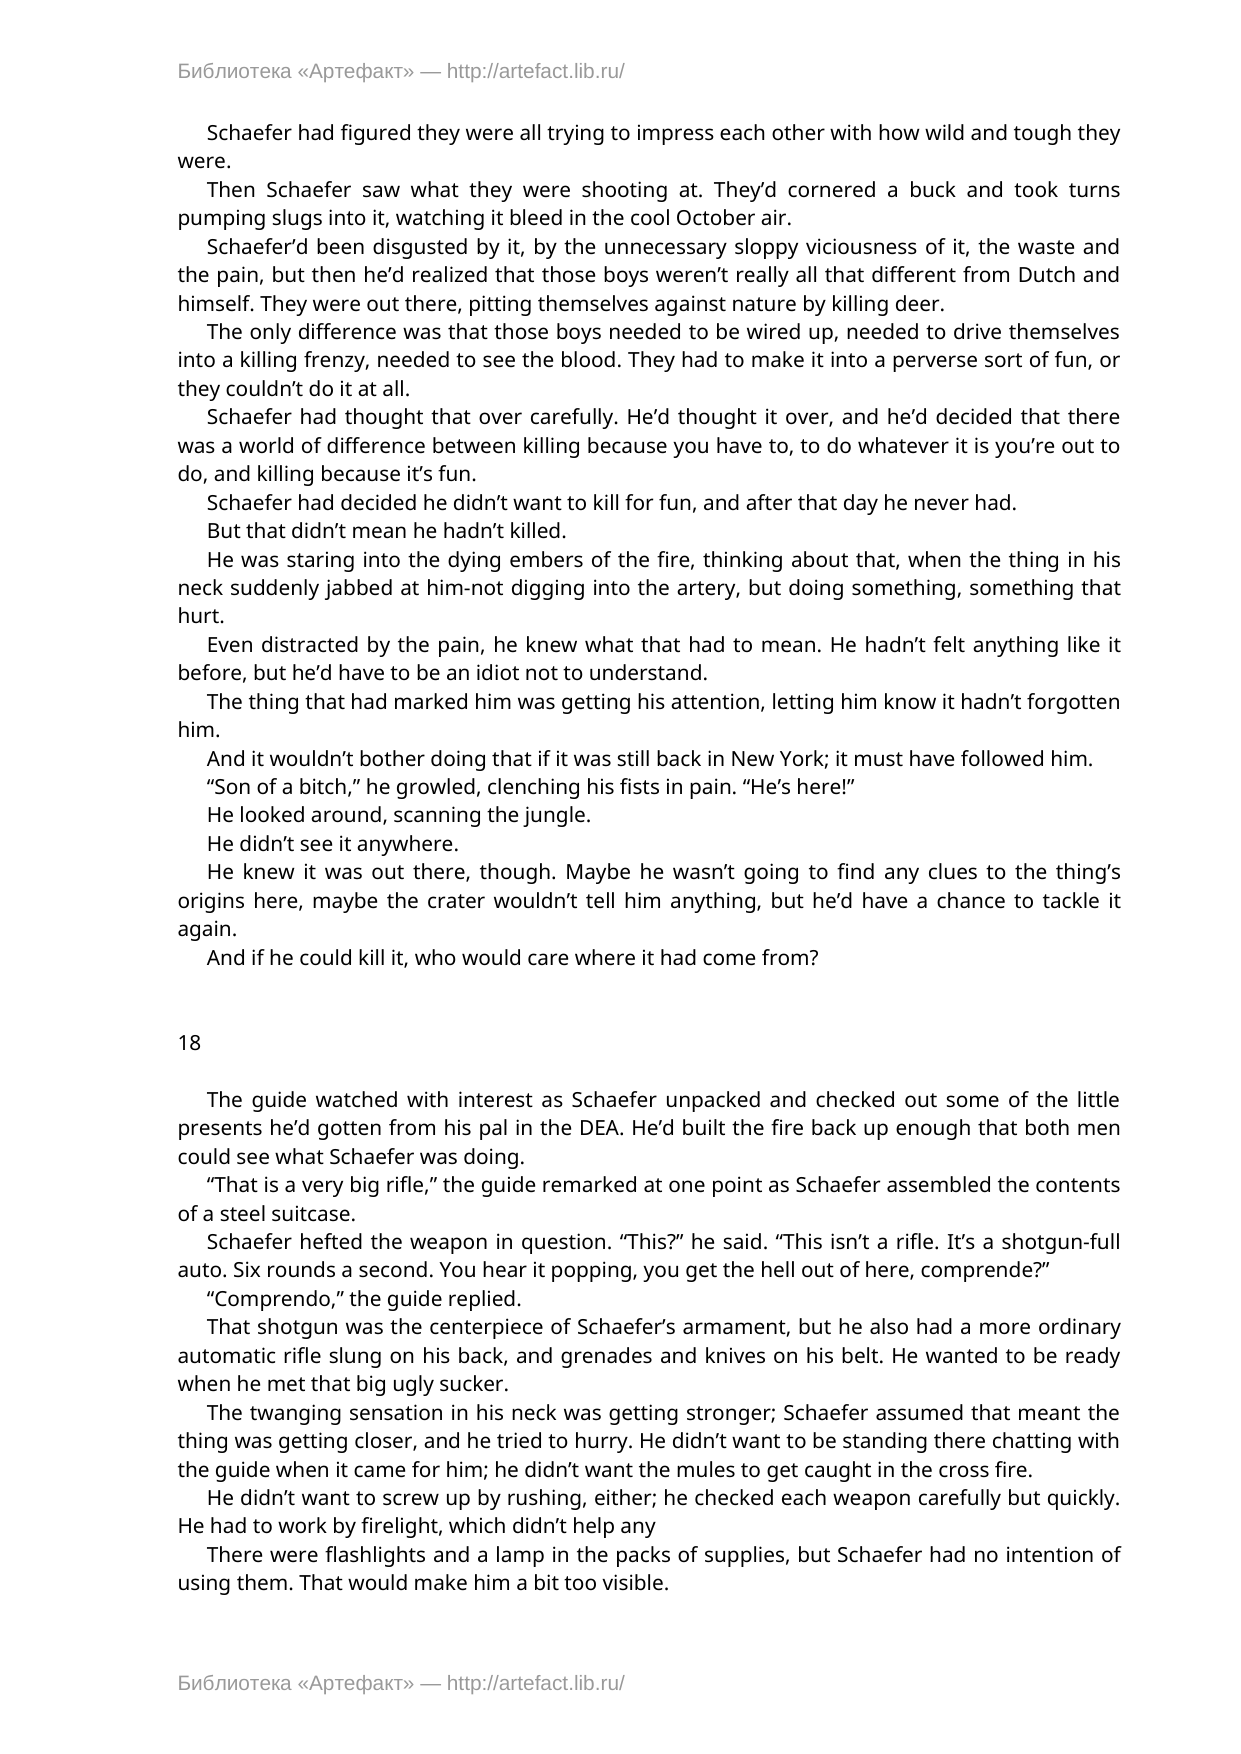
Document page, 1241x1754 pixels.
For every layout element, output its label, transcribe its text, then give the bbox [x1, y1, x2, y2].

text The only difference was that those boys needed to be wired up, needed to drive themselves into a killing frenzy, needed to see the blood. They had to make it into a perverse sort of fun, or they couldn’t do it at all. [177, 317, 1122, 402]
text He didn’t see it anywhere. [177, 829, 1122, 857]
text And if he could kill it, who would care where it had come from? [177, 943, 1122, 971]
text There were flashlights and a lamp in the packs of supplies, but Schaefer had no intention of using them. That would make him a bit too visible. [177, 1540, 1122, 1597]
text He didn’t want to screw up by rushing, either; he checked each weapon carefully but quickly. He had to work by firelight, which didn’t help any [177, 1483, 1122, 1540]
text 18 [177, 1028, 1122, 1057]
text Schaefer hefted the weapon in question. “This?” he said. “This isn’t a rifle. It’s a shotgun-full auto. Six rounds a second. You hear it popping, you get the hell out of here, comprende?” [177, 1227, 1122, 1284]
text But that didn’t mean he hadn’t killed. [177, 516, 1122, 545]
text That shotgun was the centerpiece of Schaefer’s armament, but he also had a more ordinary automatic rifle slung on his back, and grenades and knives on his belt. He wanted to be ready when he met that big ugly sucker. [177, 1312, 1122, 1398]
text “That is a very big rifle,” the guide remarked at one point as Schaefer assembled the contents of a steel suitcase. [177, 1170, 1122, 1227]
text The twanging sensation in his neck was getting stronger; Schaefer assumed that meant the thing was getting closer, and he tried to hurry. He didn’t want to be standing there chatting with the guide when it came for him; he didn’t want the mules to get caught in the cross fire. [177, 1398, 1122, 1483]
text Schaefer had figured they were all trying to impress each other with how wild and tough they were. [177, 118, 1122, 175]
text He was staring into the dying embers of the fire, thinking about that, when the thing in his neck suddenly jabbed at him-not digging into the artery, but doing something, something that hurt. [177, 545, 1122, 630]
text He knew it was out there, though. Maybe he wasn’t going to find any clues to the thing’s origins here, maybe the crater wouldn’t tell him anything, but he’d have a chance to tackle it again. [177, 857, 1122, 943]
text Even distracted by the pain, he knew what that had to mean. He hadn’t felt anything like it before, but he’d have to be an idiot not to understand. [177, 630, 1122, 687]
text Schaefer had decided he didn’t want to kill for fun, and after that day he never had. [177, 488, 1122, 516]
text He looked around, scanning the jungle. [177, 801, 1122, 829]
text The guide watched with interest as Schaefer unpacked and checked out some of the little presents he’d gotten from his pal in the DEA. He’d built the fire back up enough that both men could see what Schaefer was doing. [177, 1085, 1122, 1170]
text Schaefer’d been disgusted by it, by the unnecessary sloppy viciousness of it, the waste and the pain, but then he’d realized that those boys weren’t really all that different from Dutch and himself. They were out there, pitting themselves against nature by killing deer. [177, 232, 1122, 317]
text “Comprendo,” the guide replied. [177, 1284, 1122, 1312]
text And it wouldn’t bother doing that if it was still back in New York; it must have followed him. [177, 744, 1122, 772]
text “Son of a bitch,” he growled, clenching his fists in pain. “He’s here!” [177, 772, 1122, 801]
text The thing that had marked him was getting his attention, letting him know it hadn’t forgotten him. [177, 687, 1122, 744]
text Schaefer had thought that over carefully. He’d thought it over, and he’d decided that there was a world of difference between killing because you have to, to do whatever it is you’re out to do, and killing because it’s fun. [177, 402, 1122, 488]
text Then Schaefer saw what they were shooting at. They’d cornered a buck and took turns pumping slugs into it, watching it bleed in the cool October air. [177, 175, 1122, 232]
